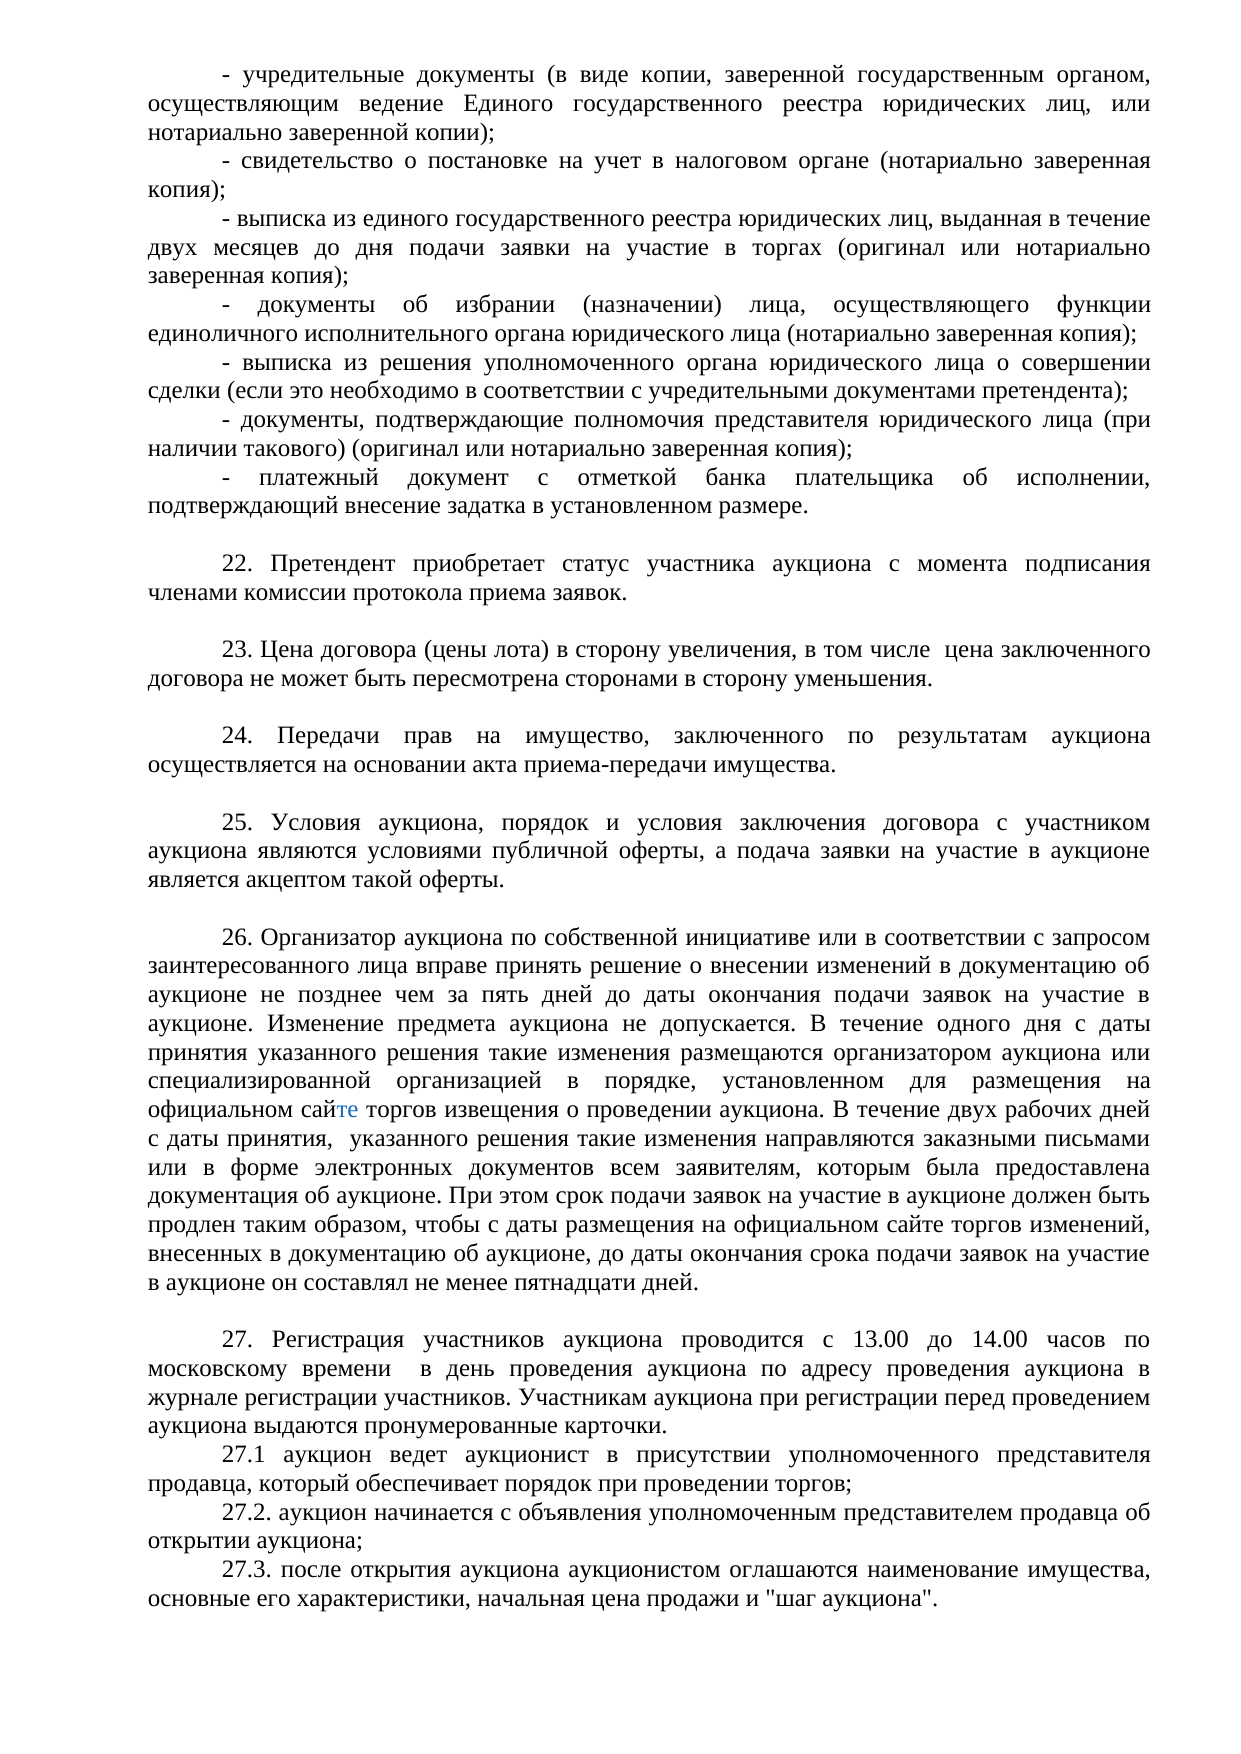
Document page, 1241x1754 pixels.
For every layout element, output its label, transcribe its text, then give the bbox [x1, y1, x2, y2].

text 24. Передачи прав на имущество, заключенного по результатам аукциона осуществляется на основании акта приема-передачи имущества. [148, 720, 1152, 778]
text - учредительные документы (в виде копии, заверенной государственным органом, осуществляющим ведение Единого государственного реестра юридических лиц, или нотариально заверенной копии); [148, 59, 1152, 145]
text 26. Организатор аукциона по собственной инициативе или в соответствии с запросом заинтересованного лица вправе принять решение о внесении изменений в документацию об аукционе не позднее чем за пять дней до даты окончания подачи заявок на участие в аукционе. Изменение предмета аукциона не допускается. В течение одного дня с даты принятия указанного решения такие изменения размещаются организатором аукциона или специализированной организацией в порядке, установленном для размещения на официальном сайте торгов извещения о проведении аукциона. В течение двух рабочих дней с даты принятия, указанного решения такие изменения направляются заказными письмами или в форме электронных документов всем заявителям, которым была предоставлена документация об аукционе. При этом срок подачи заявок на участие в аукционе должен быть продлен таким образом, чтобы с даты размещения на официальном сайте торгов изменений, внесенных в документацию об аукционе, до даты окончания срока подачи заявок на участие в аукционе он составлял не менее пятнадцати дней. [148, 922, 1152, 1295]
text 23. Цена договора (цены лота) в сторону увеличения, в том числе цена заключенного договора не может быть пересмотрена сторонами в сторону уменьшения. [148, 634, 1152, 692]
text 22. Претендент приобретает статус участника аукциона с момента подписания членами комиссии протокола приема заявок. [148, 548, 1152, 605]
text 27.1 аукцион ведет аукционист в присутствии уполномоченного представителя продавца, который обеспечивает порядок при проведении торгов; [148, 1439, 1152, 1497]
text 25. Условия аукциона, порядок и условия заключения договора с участником аукциона являются условиями публичной оферты, а подача заявки на участие в аукционе является акцептом такой оферты. [148, 807, 1152, 893]
text - документы об избрании (назначении) лица, осуществляющего функции единоличного исполнительного органа юридического лица (нотариально заверенная копия); [148, 289, 1152, 347]
text 27.3. после открытия аукциона аукционистом оглашаются наименование имущества, основные его характеристики, начальная цена продажи и "шаг аукциона". [148, 1554, 1152, 1612]
text - выписка из решения уполномоченного органа юридического лица о совершении сделки (если это необходимо в соответствии с учредительными документами претендента); [148, 347, 1152, 404]
text - свидетельство о постановке на учет в налоговом органе (нотариально заверенная копия); [148, 145, 1152, 203]
text - платежный документ с отметкой банка плательщика об исполнении, подтверждающий внесение задатка в установленном размере. [148, 462, 1152, 519]
text 27. Регистрация участников аукциона проводится с 13.00 до 14.00 часов по московскому времени в день проведения аукциона по адресу проведения аукциона в журнале регистрации участников. Участникам аукциона при регистрации перед проведением аукциона выдаются пронумерованные карточки. [148, 1324, 1152, 1439]
text 27.2. аукцион начинается с объявления уполномоченным представителем продавца об открытии аукциона; [148, 1497, 1152, 1554]
text - выписка из единого государственного реестра юридических лиц, выданная в течение двух месяцев до дня подачи заявки на участие в торгах (оригинал или нотариально заверенная копия); [148, 203, 1152, 289]
text - документы, подтверждающие полномочия представителя юридического лица (при наличии такового) (оригинал или нотариально заверенная копия); [148, 404, 1152, 462]
